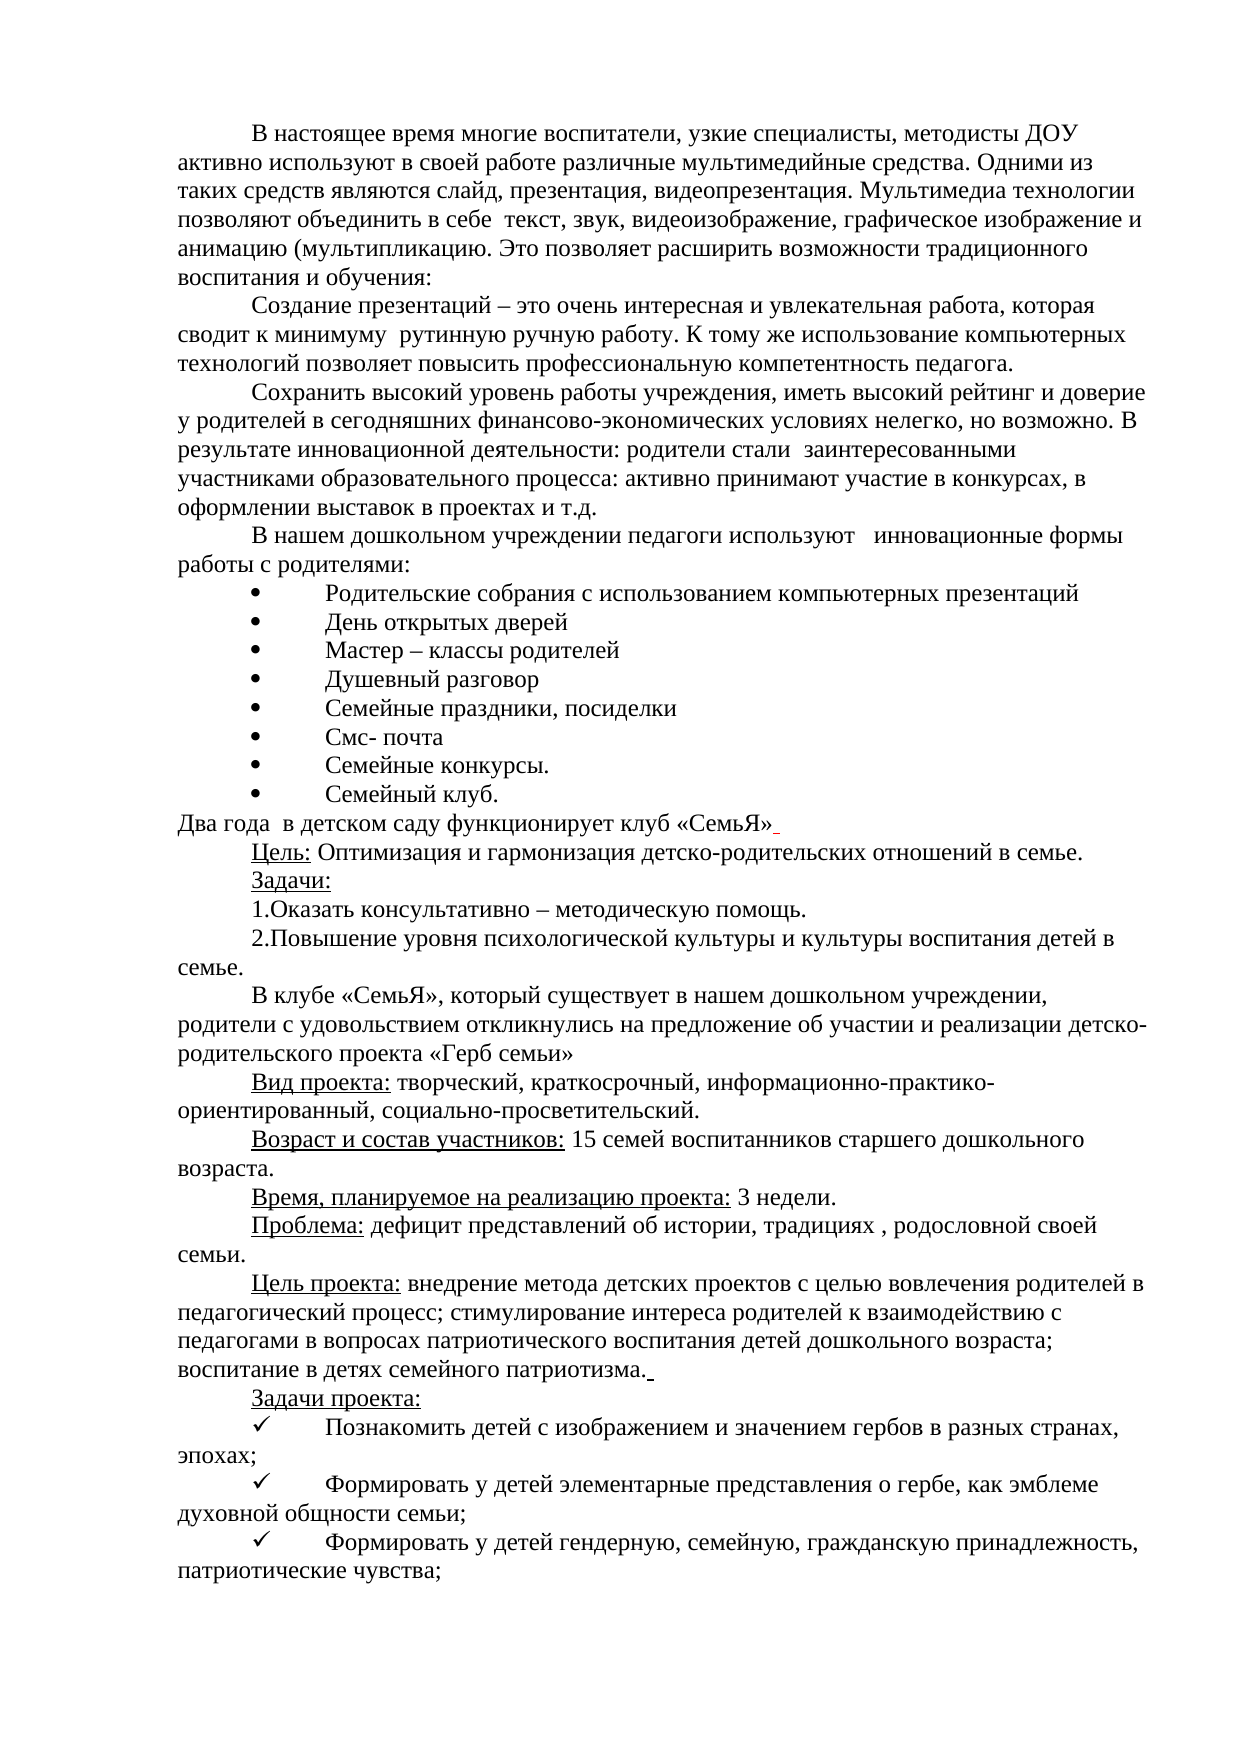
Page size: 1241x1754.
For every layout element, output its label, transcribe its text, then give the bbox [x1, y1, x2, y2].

text 1.Оказать консультативно – методическую помощь. [177, 894, 1152, 923]
text Возраст и состав участников: 15 семей воспитанников старшего дошкольного возраста. [177, 1124, 1152, 1182]
text Создание презентаций – это очень интересная и увлекательная работа, которая сводит к минимуму рутинную ручную работу. К тому же использование компьютерных технологий позволяет повысить профессиональную компетентность педагога. [177, 291, 1152, 377]
text Задачи: [177, 866, 1152, 894]
list Формировать у детей гендерную, семейную, гражданскую принадлежность, патриотические чувства; [177, 1527, 1152, 1584]
text 2.Повышение уровня психологической культуры и культуры воспитания детей в семье. [177, 923, 1152, 981]
list Душевный разговор [177, 664, 1152, 693]
list Мастер – классы родителей [177, 636, 1152, 664]
list Семейные праздники, посиделки [177, 693, 1152, 722]
text Цель проекта: внедрение метода детских проектов с целью вовлечения родителей в педагогический процесс; стимулирование интереса родителей к взаимодействию с педагогами в вопросах патриотического воспитания детей дошкольного возраста; воспитание в детях семейного патриотизма. [177, 1268, 1152, 1383]
list Формировать у детей элементарные представления о гербе, как эмблеме духовной общности семьи; [177, 1469, 1152, 1527]
text Время, планируемое на реализацию проекта: 3 недели. [177, 1182, 1152, 1211]
text Проблема: дефицит представлений об истории, традициях , родословной своей семьи. [177, 1211, 1152, 1268]
text Два года в детском саду функционирует клуб «СемьЯ» [177, 808, 1152, 837]
text В нашем дошкольном учреждении педагоги используют инновационные формы работы с родителями: [177, 521, 1152, 578]
list Смс- почта [177, 722, 1152, 751]
list Познакомить детей с изображением и значением гербов в разных странах, эпохах; [177, 1412, 1152, 1469]
list День открытых дверей [177, 607, 1152, 636]
text Задачи проекта: [177, 1383, 1152, 1412]
text Цель: Оптимизация и гармонизация детско-родительских отношений в семье. [177, 837, 1152, 866]
text В настоящее время многие воспитатели, узкие специалисты, методисты ДОУ активно используют в своей работе различные мультимедийные средства. Одними из таких средств являются слайд, презентация, видеопрезентация. Мультимедиа технологии позволяют объединить в себе текст, звук, видеоизображение, графическое изображение и анимацию (мультипликацию. Это позволяет расширить возможности традиционного воспитания и обучения: [177, 118, 1152, 291]
text Вид проекта: творческий, краткосрочный, информационно-практико-ориентированный, социально-просветительский. [177, 1067, 1152, 1124]
text В клубе «СемьЯ», который существует в нашем дошкольном учреждении, родители с удовольствием откликнулись на предложение об участии и реализации детско-родительского проекта «Герб семьи» [177, 981, 1152, 1067]
text Сохранить высокий уровень работы учреждения, иметь высокий рейтинг и доверие у родителей в сегодняшних финансово-экономических условиях нелегко, но возможно. В результате инновационной деятельности: родители стали заинтересованными участниками образовательного процесса: активно принимают участие в конкурсах, в оформлении выставок в проектах и т.д. [177, 377, 1152, 521]
list Родительские собрания с использованием компьютерных презентаций [177, 578, 1152, 607]
list Семейный клуб. [177, 779, 1152, 808]
list Семейные конкурсы. [177, 751, 1152, 779]
